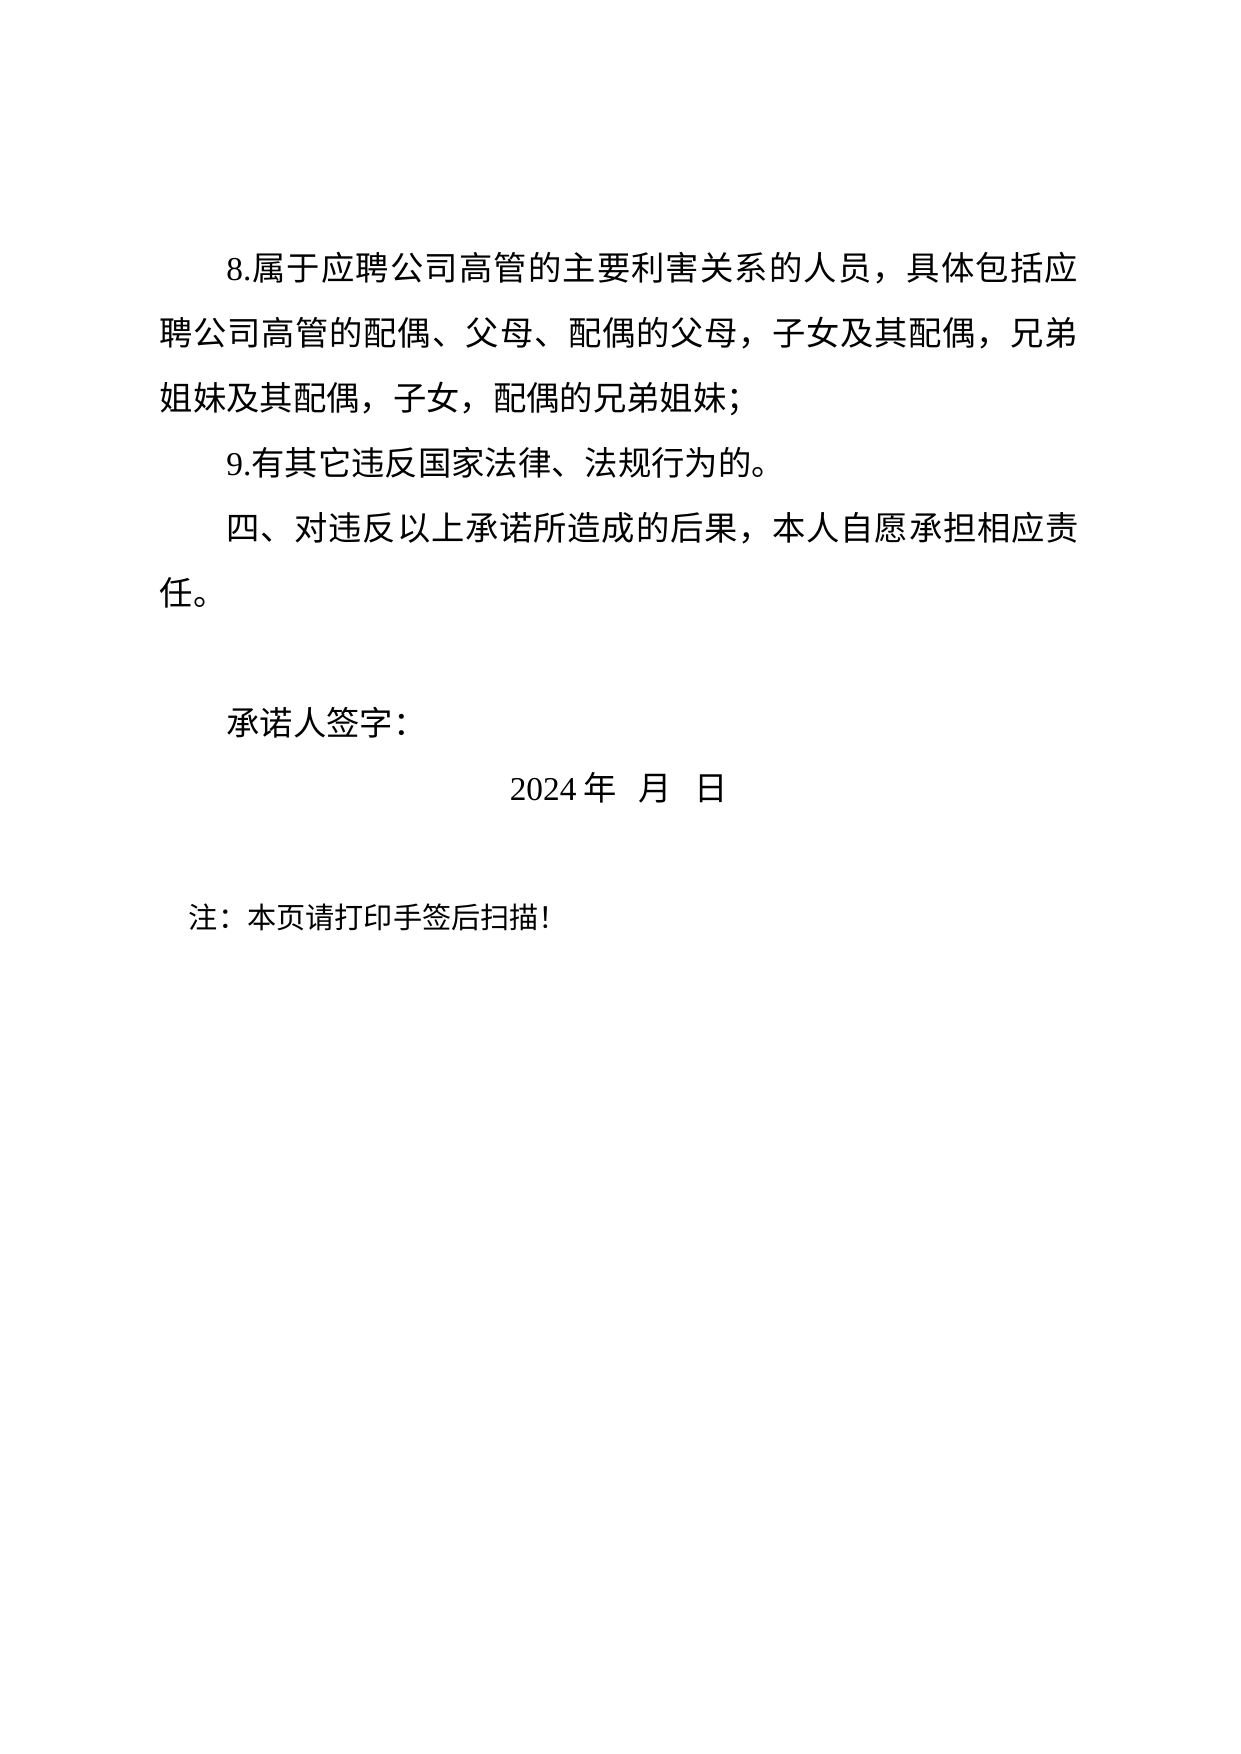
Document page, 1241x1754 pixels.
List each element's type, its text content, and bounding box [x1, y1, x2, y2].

text 承诺人签字： [159, 688, 1081, 753]
text 注：本页请打印手签后扫描！ [159, 883, 1081, 948]
text 2024年 月 日 [159, 753, 1081, 818]
text 四、对违反以上承诺所造成的后果，本人自愿承担相应责任。 [159, 493, 1081, 623]
text 8.属于应聘公司高管的主要利害关系的人员，具体包括应聘公司高管的配偶、父母、配偶的父母，子女及其配偶，兄弟姐妹及其配偶，子女，配偶的兄弟姐妹； [159, 233, 1081, 428]
text 9.有其它违反国家法律、法规行为的。 [159, 428, 1081, 493]
